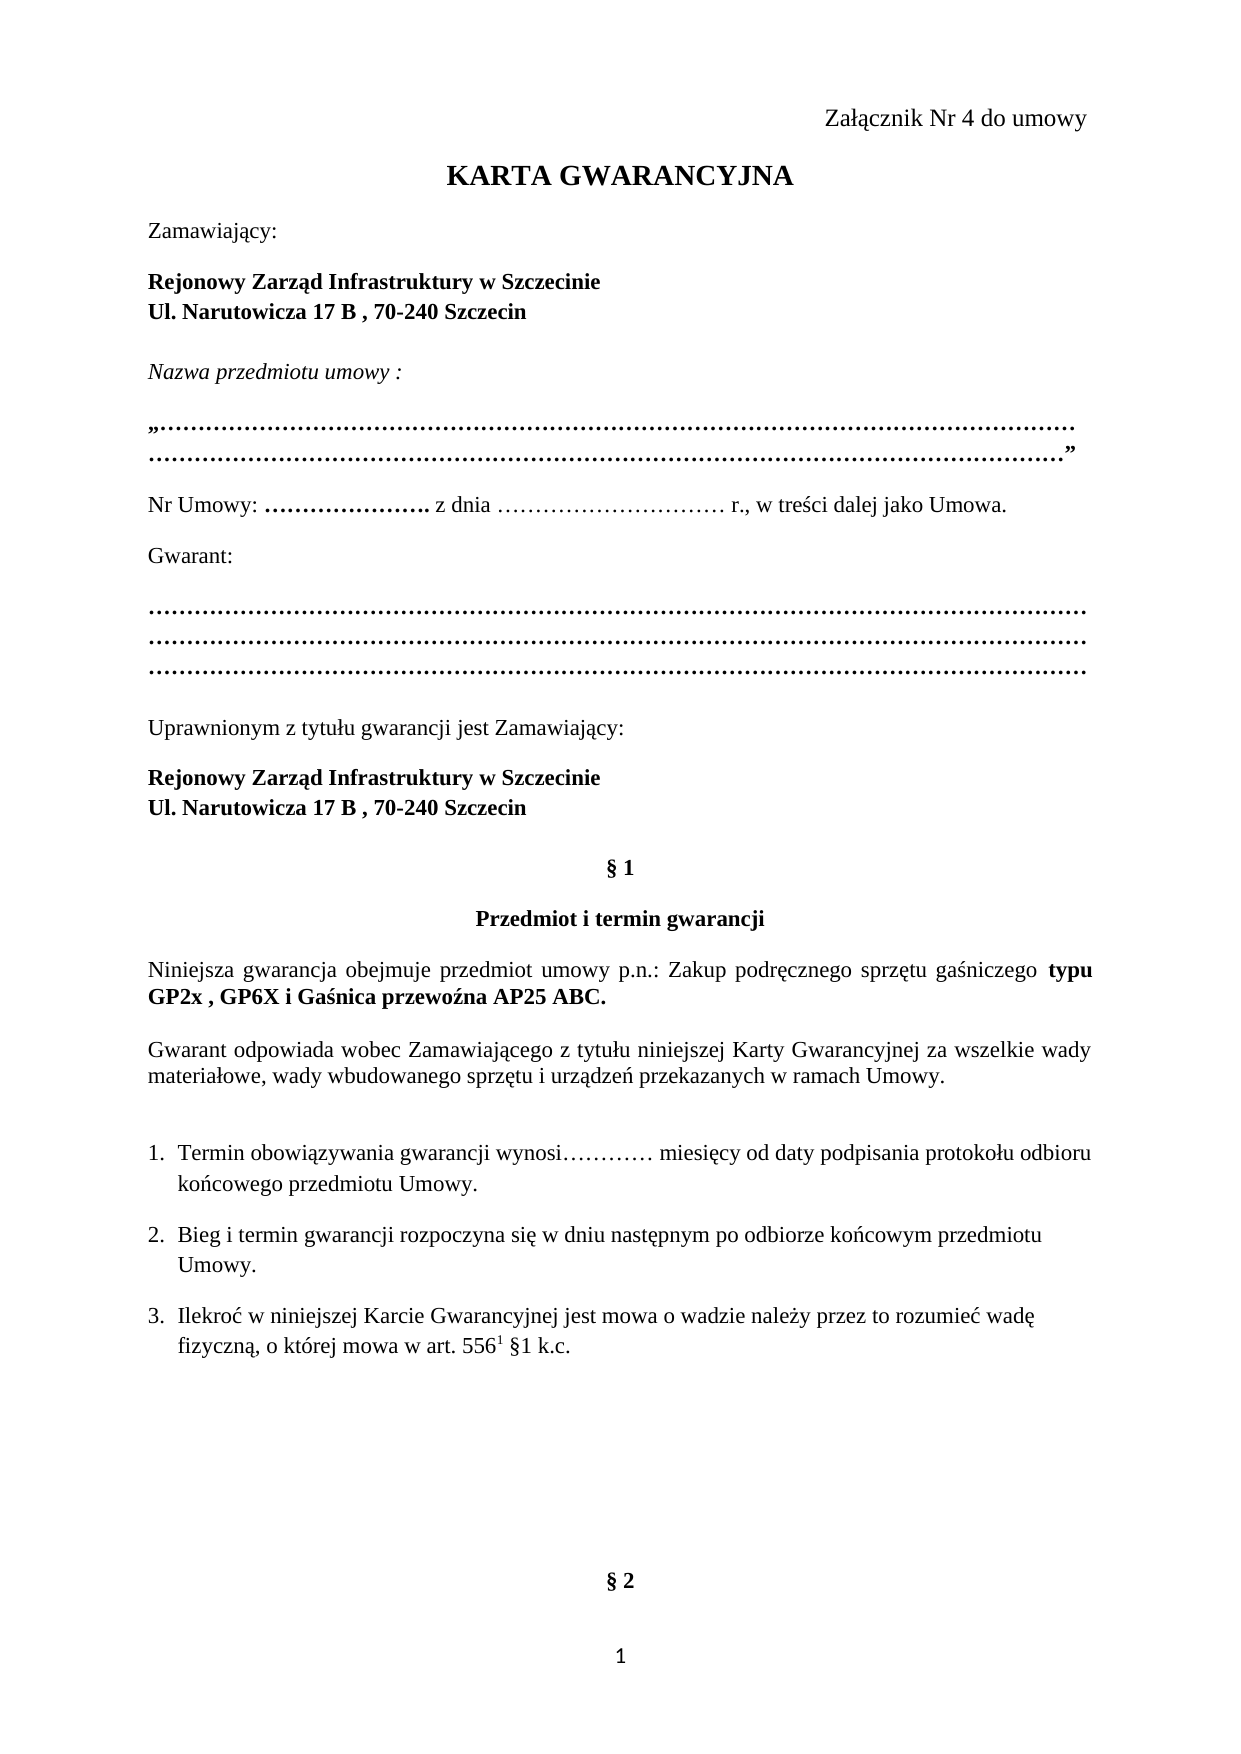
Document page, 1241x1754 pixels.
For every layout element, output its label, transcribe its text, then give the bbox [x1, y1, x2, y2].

text Gwarant: [148, 542, 1093, 568]
text Nr Umowy: …………………. z dnia ………………………… r., w treści dalej jako Umowa. [148, 491, 1093, 517]
text Załącznik Nr 4 do umowy [148, 103, 1093, 132]
text Gwarant odpowiada wobec Zamawiającego z tytułu niniejszej Karty Gwarancyjnej za wszelkie wady materiałowe, wady wbudowanego sprzętu i urządzeń przekazanych w ramach Umowy. [148, 1036, 1093, 1088]
text Zamawiający: [148, 217, 1093, 244]
text KARTA GWARANCYJNA [148, 158, 1093, 192]
text § 2 [148, 1568, 1093, 1594]
text Niniejsza gwarancja obejmuje przedmiot umowy p.n.: Zakup podręcznego sprzętu gaśniczego typu GP2x , GP6X i Gaśnica przewoźna AP25 ABC. [148, 957, 1093, 1009]
text § 1 [148, 854, 1093, 881]
text Rejonowy Zarząd Infrastruktury w Szczecinie [148, 764, 1093, 790]
text Nazwa przedmiotu umowy : [148, 358, 1093, 385]
text ……………………………………………………………………………………………………………………………………………………………………………………………………………………………………………………………………………………………………………………………………… [148, 593, 1093, 679]
text Rejonowy Zarząd Infrastruktury w Szczecinie [148, 268, 1093, 294]
list Termin obowiązywania gwarancji wynosi………… miesięcy od daty podpisania protokołu odbioru końcowego przedmiotu Umowy. [148, 1139, 1093, 1196]
text Ul. Narutowicza 17 B , 70-240 Szczecin [148, 794, 1093, 820]
text „……………………………………………………………………………………………………………………………………………………………………………………………………………………” [148, 409, 1093, 466]
list Ilekroć w niniejszej Karcie Gwarancyjnej jest mowa o wadzie należy przez to rozumieć wadę fizyczną, o której mowa w art. 5561 §1 k.c. [148, 1302, 1093, 1358]
text Przedmiot i termin gwarancji [148, 906, 1093, 932]
text Ul. Narutowicza 17 B , 70-240 Szczecin [148, 298, 1093, 324]
list Bieg i termin gwarancji rozpoczyna się w dniu następnym po odbiorze końcowym przedmiotu Umowy. [148, 1221, 1093, 1277]
text Uprawnionym z tytułu gwarancji jest Zamawiający: [148, 713, 1093, 740]
